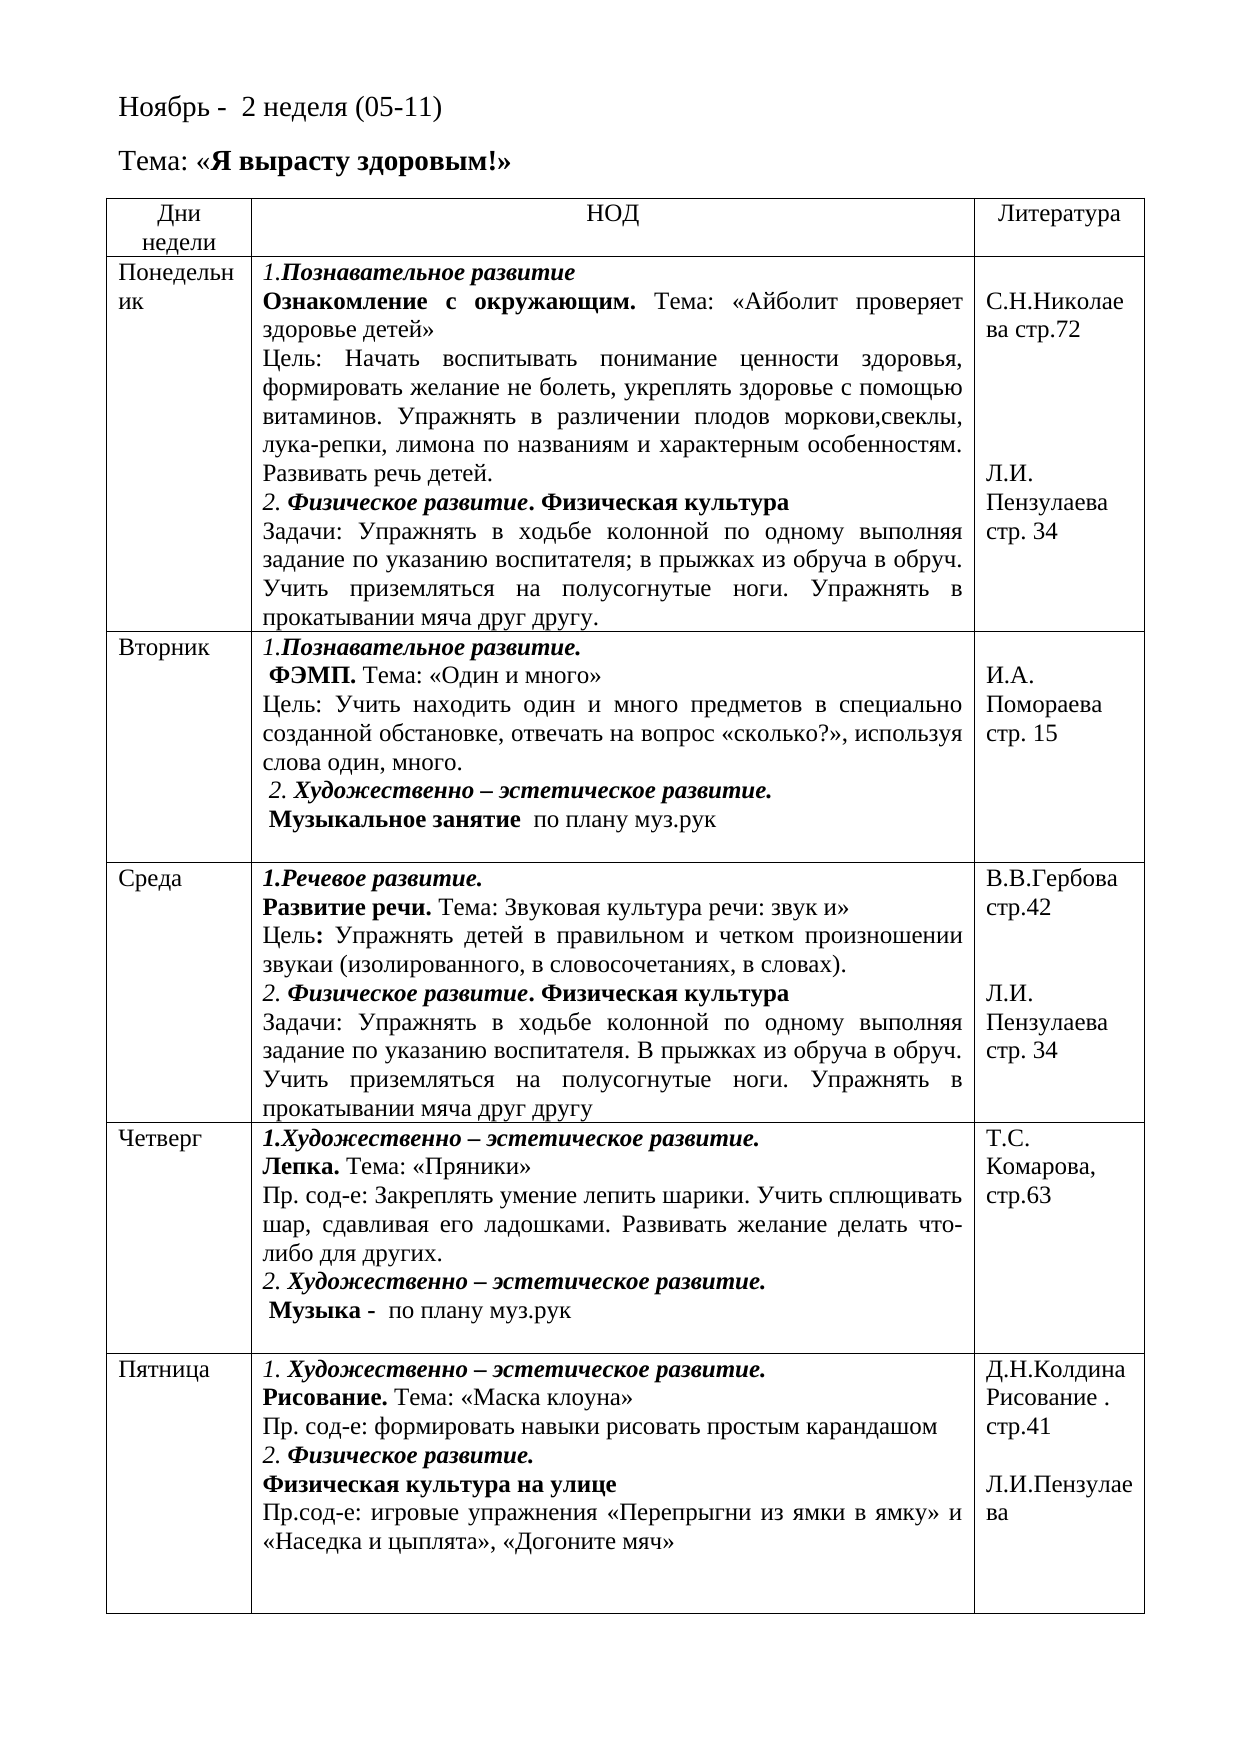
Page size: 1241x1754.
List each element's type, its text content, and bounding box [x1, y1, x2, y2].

table_cell Четверг [107, 1123, 251, 1353]
table_cell Вторник [107, 632, 251, 862]
table_cell Д.Н.Колдина Рисование . стр.41 Л.И.Пензулаева [975, 1354, 1144, 1612]
table_header Литература [975, 199, 1144, 256]
table_cell 1.Познавательное развитие Ознакомление с окружающим. Тема: «Айболит проверяет здоровье детей» Цель: Начать воспитывать понимание ценности здоровья, формировать желание не болеть, укреплять здоровье с помощью витаминов. Упражнять в различении плодов моркови,свеклы, лука-репки, лимона по названиям и характерным особенностям. Развивать речь детей. 2. Физическое развитие. Физическая культура Задачи: Упражнять в ходьбе колонной по одному выполняя задание по указанию воспитателя; в прыжках из обруча в обруч. Учить приземляться на полусогнутые ноги. Упражнять в прокатывании мяча друг другу. [252, 257, 974, 631]
table_cell Понедельник [107, 257, 251, 631]
table_cell С.Н.Николаева стр.72 Л.И. Пензулаева стр. 34 [975, 257, 1144, 631]
table_cell Среда [107, 863, 251, 1122]
table_cell 1.Речевое развитие. Развитие речи. Тема: Звуковая культура речи: звук и» Цель: Упражнять детей в правильном и четком произношении звукаи (изолированного, в словосочетаниях, в словах). 2. Физическое развитие. Физическая культура Задачи: Упражнять в ходьбе колонной по одному выполняя задание по указанию воспитателя. В прыжках из обруча в обруч. Учить приземляться на полусогнутые ноги. Упражнять в прокатывании мяча друг другу [252, 863, 974, 1122]
table_cell В.В.Гербова стр.42 Л.И. Пензулаева стр. 34 [975, 863, 1144, 1122]
table_cell И.А. Помораева стр. 15 [975, 632, 1144, 862]
table_cell Т.С. Комарова, стр.63 [975, 1123, 1144, 1353]
table_cell 1. Художественно – эстетическое развитие. Рисование. Тема: «Маска клоуна» Пр. сод-е: формировать навыки рисовать простым карандашом 2. Физическое развитие. Физическая культура на улице Пр.сод-е: игровые упражнения «Перепрыгни из ямки в ямку» и «Наседка и цыплята», «Догоните мяч» [252, 1354, 974, 1612]
table_header НОД [252, 199, 974, 256]
table_cell 1.Познавательное развитие. ФЭМП. Тема: «Один и много» Цель: Учить находить один и много предметов в специально созданной обстановке, отвечать на вопрос «сколько?», используя слова один, много. 2. Художественно – эстетическое развитие. Музыкальное занятие по плану муз.рук [252, 632, 974, 862]
text Ноябрь - 2 неделя (05-11) [118, 89, 1152, 122]
text Тема: «Я вырасту здоровым!» [118, 143, 1152, 177]
table_cell Пятница [107, 1354, 251, 1612]
table_cell 1.Художественно – эстетическое развитие. Лепка. Тема: «Пряники» Пр. сод-е: Закреплять умение лепить шарики. Учить сплющивать шар, сдавливая его ладошками. Развивать желание делать что-либо для других. 2. Художественно – эстетическое развитие. Музыка - по плану муз.рук [252, 1123, 974, 1353]
table_header Дни недели [107, 199, 251, 256]
